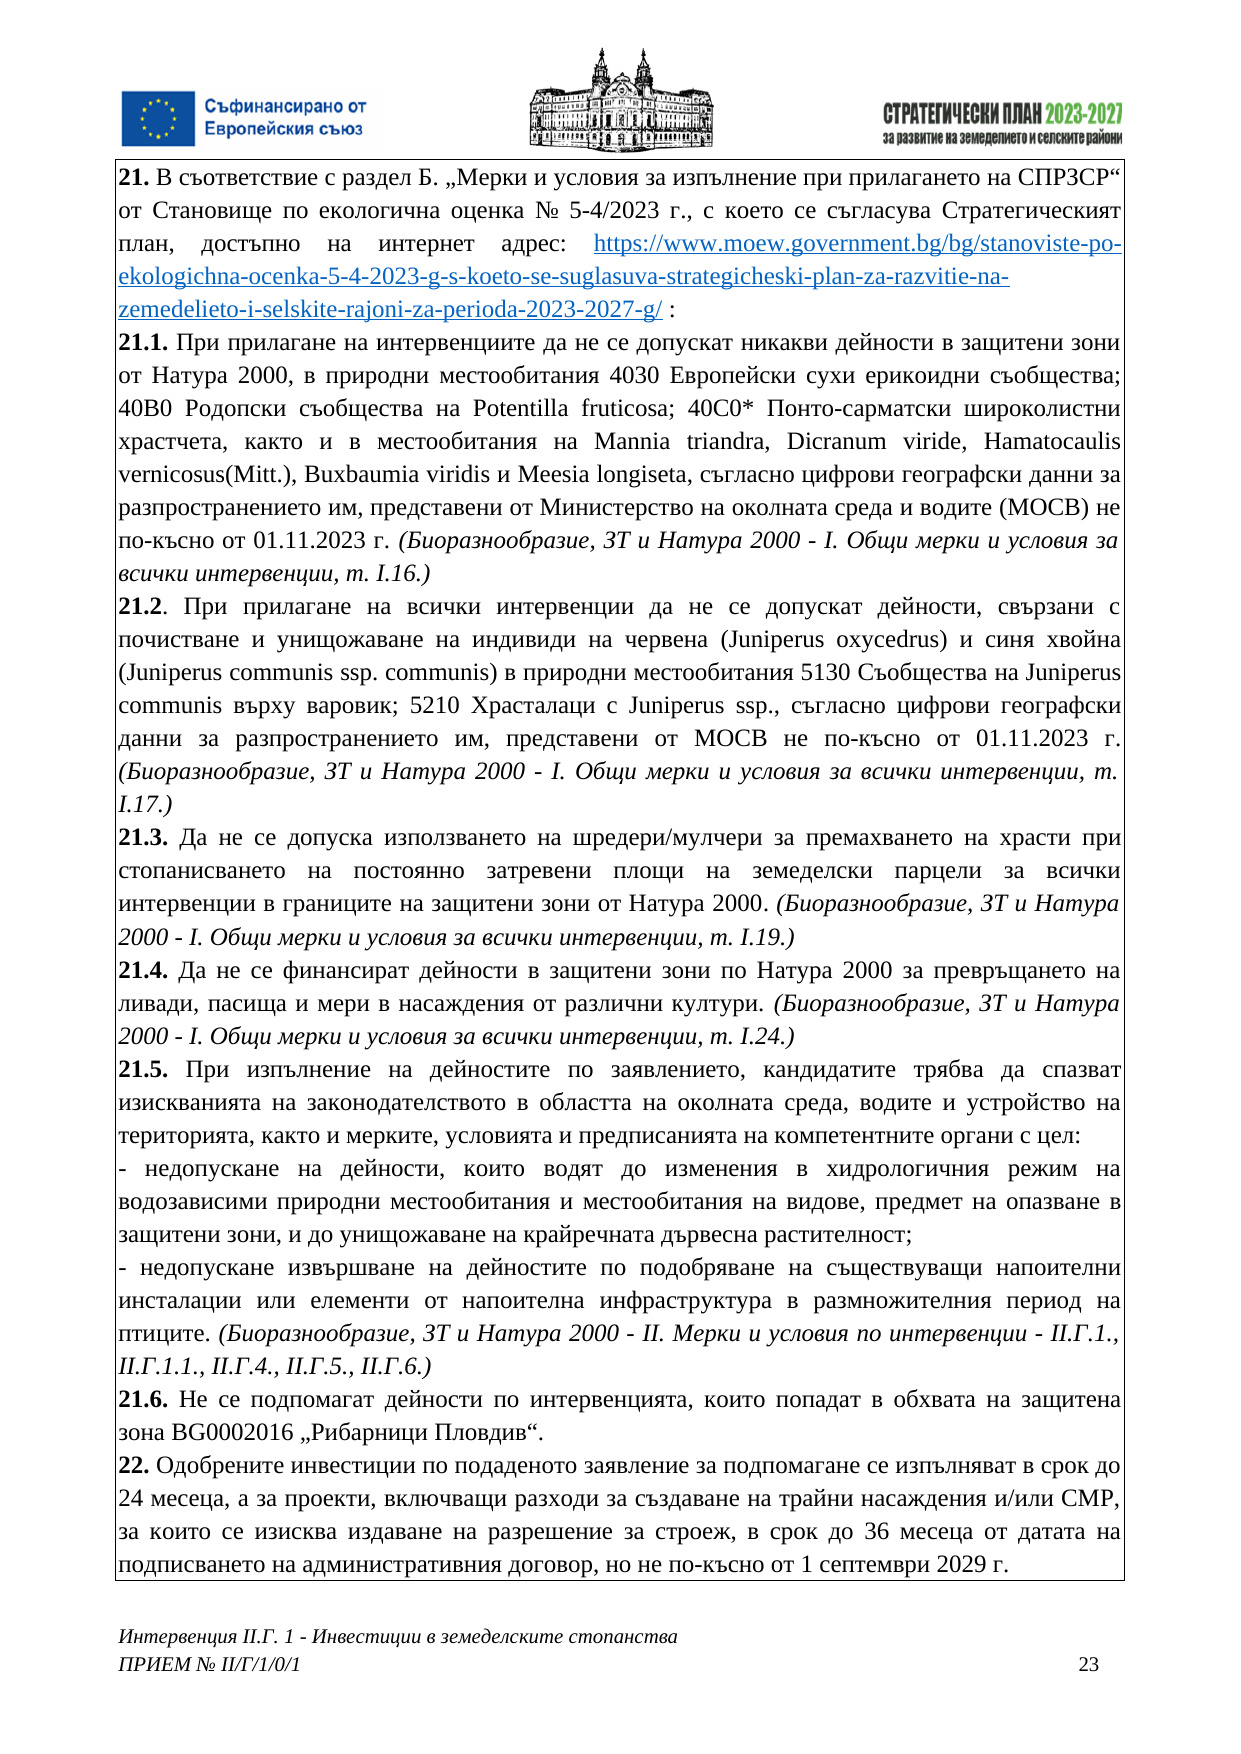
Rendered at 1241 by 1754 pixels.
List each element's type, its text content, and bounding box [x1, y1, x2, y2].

text 21.1. При прилагане на интервенциите да не се допускат никакви дейности в защитени зони от Натура 2000, в природни местообитания 4030 Европейски сухи ерикоидни съобщества; 40В0 Родопски съобщества на Potentilla fruticosa; 40C0* Понто-сарматски широколистни храстчета, както и в местообитания на Mannia triandra, Dicranum viride, Hamatocaulis vernicosus(Mitt.), Buxbaumia viridis и Meesia longiseta, съгласно цифрови географски данни за разпространението им, представени от Министерство на околната среда и водите (МОСВ) не по-късно от 01.11.2023 г. (Биоразнообразие, ЗТ и Натура 2000 - I. Общи мерки и условия за всички интервенции, т. I.16.) [116, 324, 1124, 587]
text 21.3. Да не се допуска използването на шредери/мулчери за премахването на храсти при стопанисването на постоянно затревени площи на земеделски парцели за всички интервенции в границите на защитени зони от Натура 2000. (Биоразнообразие, ЗТ и Натура 2000 - I. Общи мерки и условия за всички интервенции, т. I.19.) [116, 819, 1124, 950]
text 21.2. При прилагане на всички интервенции да не се допускат дейности, свързани с почистване и унищожаване на индивиди на червена (Juniperus oxycedrus) и синя хвойна (Juniperus communis ssp. communis) в природни местообитания 5130 Съобщества на Juniperus communis върху варовик; 5210 Храсталаци с Juniperus ssp., съгласно цифрови географски данни за разпространението им, представени от МОСВ не по-късно от 01.11.2023 г. (Биоразнообразие, ЗТ и Натура 2000 - I. Общи мерки и условия за всички интервенции, т. I.17.) [116, 588, 1124, 818]
text 21.4. Да не се финансират дейности в защитени зони по Натура 2000 за превръщането на ливади, пасища и мери в насаждения от различни култури. (Биоразнообразие, ЗТ и Натура 2000 - I. Общи мерки и условия за всички интервенции, т. I.24.) [116, 952, 1124, 1049]
text 22. Одобрените инвестиции по подаденото заявление за подпомагане се изпълняват в срок до 24 месеца, а за проекти, включващи разходи за създаване на трайни насаждения и/или СМР, за които се изисква издаване на разрешение за строеж, в срок до 36 месеца от датата на подписването на административния договор, но не по-късно от 1 септември 2029 г. [116, 1447, 1124, 1580]
text 21.5. При изпълнение на дейностите по заявлението, кандидатите трябва да спазват изискванията на законодателството в областта на околната среда, водите и устройство на територията, както и мерките, условията и предписанията на компетентните органи с цел: [116, 1051, 1124, 1148]
picture [118, 44, 1123, 159]
text 21. В съответствие с раздел Б. „Мерки и условия за изпълнение при прилагането на СПРЗСР“ от Становище по екологична оценка № 5-4/2023 г., с което се съгласува Стратегическият план, достъпно на интернет адрес: https://www.moew.government.bg/bg/stanoviste-po-ekologichna-ocenka-5-4-2023-g-s-koeto-se-suglasuva-strategicheski-plan-za-razvitie-na-zemedelieto-i-selskite-rajoni-za-perioda-2023-2027-g/ : [116, 160, 1124, 323]
text - недопускане извършване на дейностите по подобряване на съществуващи напоителни инсталации или елементи от напоителна инфраструктура в размножителния период на птиците. (Биоразнообразие, ЗТ и Натура 2000 - II. Мерки и условия по интервенции - II.Г.1., II.Г.1.1., II.Г.4., II.Г.5., II.Г.6.) [116, 1249, 1124, 1380]
text - недопускане на дейности, които водят до изменения в хидрологичния режим на водозависими природни местообитания и местообитания на видове, предмет на опазване в защитени зони, и до унищожаване на крайречната дървесна растителност; [116, 1150, 1124, 1248]
text 21.6. Не се подпомагат дейности по интервенцията, които попадат в обхвата на защитена зона BG0002016 „Рибарници Пловдив“. [116, 1381, 1124, 1446]
